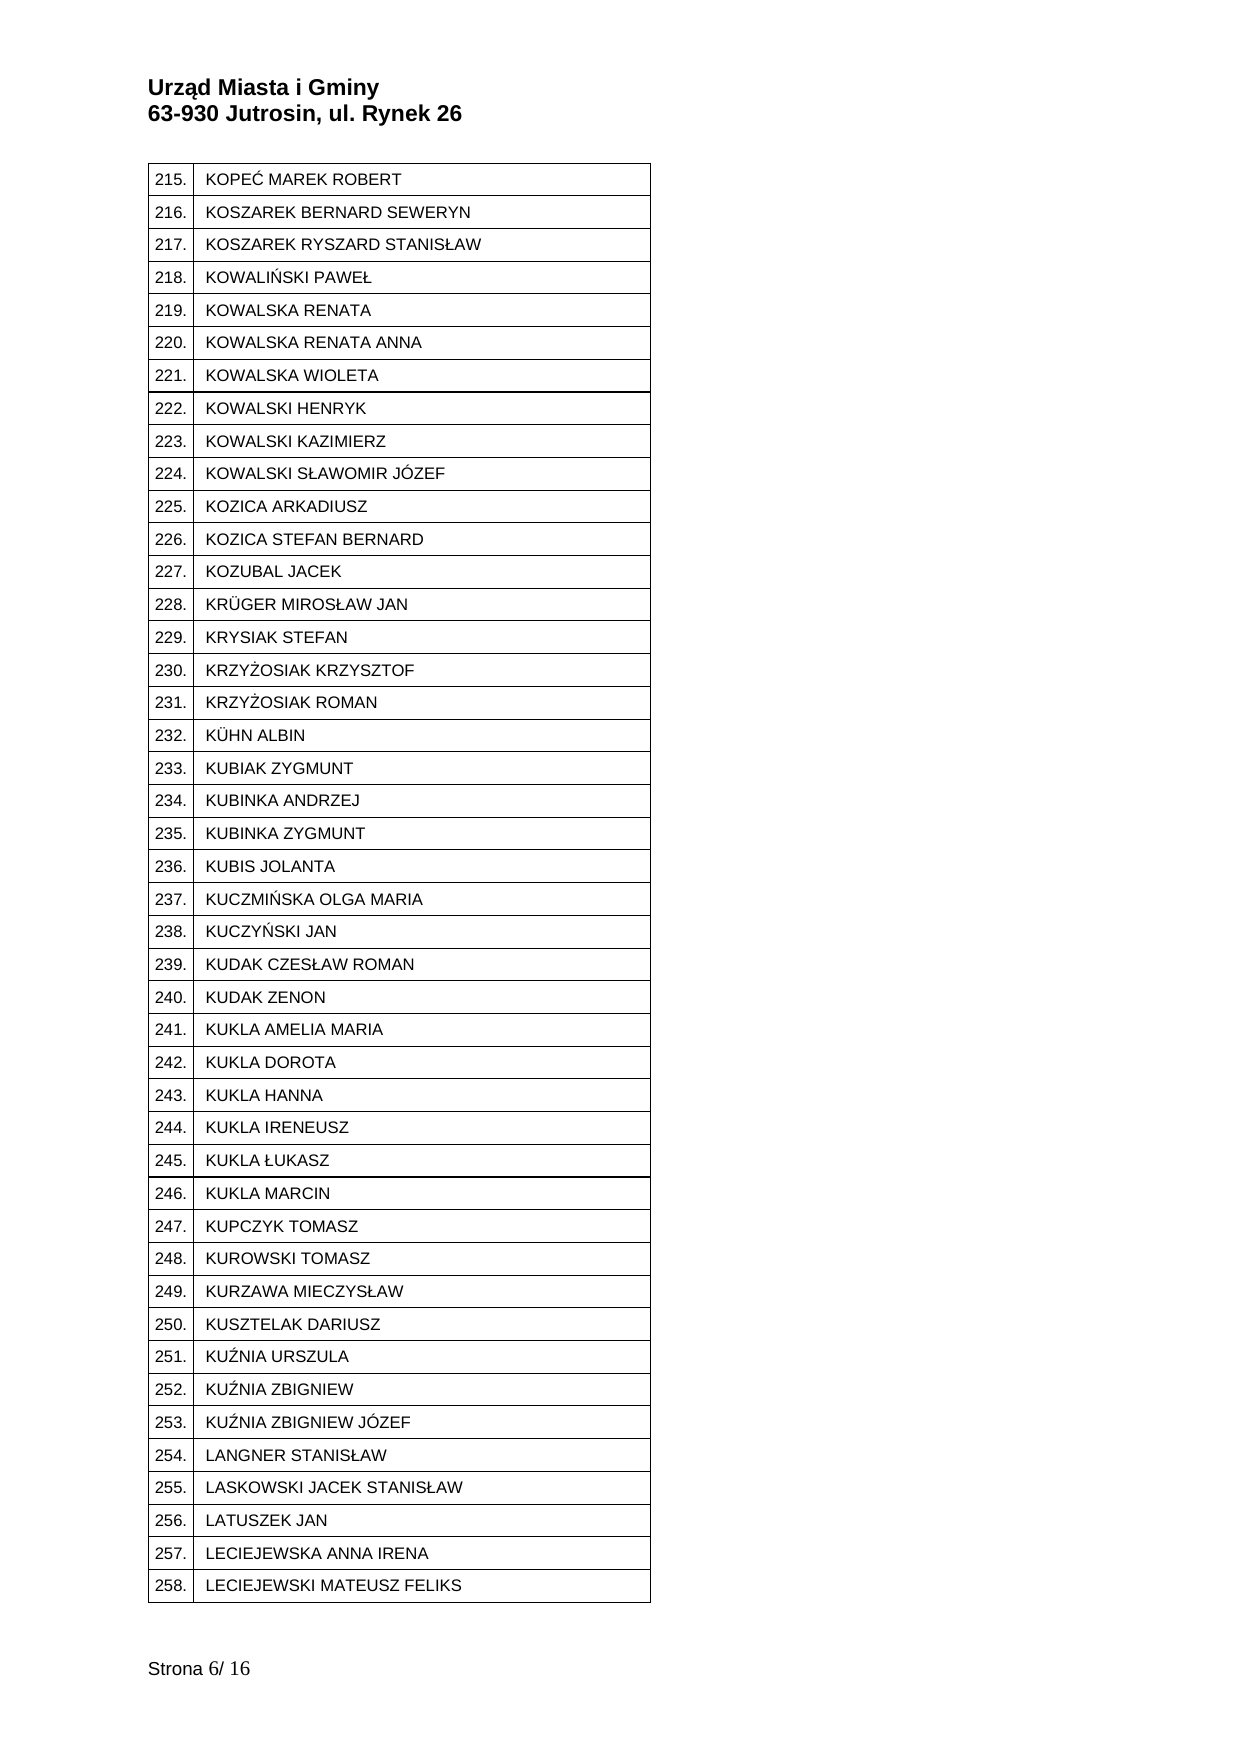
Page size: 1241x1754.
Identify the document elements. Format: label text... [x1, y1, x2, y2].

table_cell KUPCZYK TOMASZ [194, 1210, 650, 1242]
table_cell LASKOWSKI JACEK STANISŁAW [194, 1472, 650, 1503]
table_cell KOSZAREK BERNARD SEWERYN [194, 196, 650, 228]
table_cell 256. [149, 1505, 193, 1536]
table_cell 241. [149, 1014, 193, 1046]
table_cell KUŹNIA URSZULA [194, 1341, 650, 1373]
table_cell KUBINKA ANDRZEJ [194, 785, 650, 817]
table_cell KOPEĆ MAREK ROBERT [194, 164, 650, 195]
table_cell KUBIAK ZYGMUNT [194, 752, 650, 784]
table_cell 240. [149, 981, 193, 1013]
table_cell 229. [149, 621, 193, 653]
table_cell 250. [149, 1308, 193, 1340]
table_cell KUKLA ŁUKASZ [194, 1145, 650, 1176]
table_cell KUDAK CZESŁAW ROMAN [194, 949, 650, 980]
table_cell KUCZYŃSKI JAN [194, 916, 650, 947]
table_cell KOZUBAL JACEK [194, 556, 650, 588]
table_cell KUSZTELAK DARIUSZ [194, 1308, 650, 1340]
table_cell KOWALSKI HENRYK [194, 393, 650, 424]
table_cell 233. [149, 752, 193, 784]
table_cell KUKLA IRENEUSZ [194, 1112, 650, 1144]
table_cell KOWALSKA RENATA ANNA [194, 327, 650, 359]
table_cell 226. [149, 523, 193, 555]
table_cell KUBIS JOLANTA [194, 850, 650, 882]
table_cell 224. [149, 458, 193, 489]
table_cell KOWALIŃSKI PAWEŁ [194, 262, 650, 293]
table_cell KUROWSKI TOMASZ [194, 1243, 650, 1274]
table_cell 232. [149, 720, 193, 751]
table_cell 217. [149, 229, 193, 261]
table_cell 238. [149, 916, 193, 947]
table_cell KUKLA HANNA [194, 1079, 650, 1111]
table_cell 239. [149, 949, 193, 980]
table_cell 235. [149, 818, 193, 849]
table_cell KUŹNIA ZBIGNIEW [194, 1374, 650, 1405]
table_cell 225. [149, 491, 193, 522]
table_cell 244. [149, 1112, 193, 1144]
table_cell 228. [149, 589, 193, 620]
table_cell KUKLA MARCIN [194, 1178, 650, 1209]
table_cell 247. [149, 1210, 193, 1242]
table_cell KOZICA STEFAN BERNARD [194, 523, 650, 555]
table_cell 236. [149, 850, 193, 882]
table_cell KOWALSKA RENATA [194, 294, 650, 326]
table_cell 222. [149, 393, 193, 424]
table_cell 219. [149, 294, 193, 326]
table_cell KRÜGER MIROSŁAW JAN [194, 589, 650, 620]
table_cell KRYSIAK STEFAN [194, 621, 650, 653]
table_cell 216. [149, 196, 193, 228]
table_cell 253. [149, 1406, 193, 1438]
table_cell 243. [149, 1079, 193, 1111]
table_cell 254. [149, 1439, 193, 1471]
table_cell KOWALSKI SŁAWOMIR JÓZEF [194, 458, 650, 489]
table_cell KOSZAREK RYSZARD STANISŁAW [194, 229, 650, 261]
table_cell KRZYŻOSIAK ROMAN [194, 687, 650, 718]
table_cell 218. [149, 262, 193, 293]
table_cell KUCZMIŃSKA OLGA MARIA [194, 883, 650, 915]
table_cell 248. [149, 1243, 193, 1274]
table_cell LECIEJEWSKI MATEUSZ FELIKS [194, 1570, 650, 1602]
table_cell 252. [149, 1374, 193, 1405]
table_cell KOWALSKI KAZIMIERZ [194, 425, 650, 457]
table_cell 249. [149, 1276, 193, 1307]
table_cell KURZAWA MIECZYSŁAW [194, 1276, 650, 1307]
table_cell KUŹNIA ZBIGNIEW JÓZEF [194, 1406, 650, 1438]
table_cell 257. [149, 1537, 193, 1569]
table_cell 230. [149, 654, 193, 686]
table_cell 234. [149, 785, 193, 817]
table_cell KRZYŻOSIAK KRZYSZTOF [194, 654, 650, 686]
table_cell KUKLA DOROTA [194, 1047, 650, 1078]
table_cell 242. [149, 1047, 193, 1078]
table_cell LATUSZEK JAN [194, 1505, 650, 1536]
table_cell 220. [149, 327, 193, 359]
table_cell 245. [149, 1145, 193, 1176]
table_cell KOZICA ARKADIUSZ [194, 491, 650, 522]
table_cell KUKLA AMELIA MARIA [194, 1014, 650, 1046]
table_cell LECIEJEWSKA ANNA IRENA [194, 1537, 650, 1569]
table_cell KUBINKA ZYGMUNT [194, 818, 650, 849]
table_cell 223. [149, 425, 193, 457]
table_cell 215. [149, 164, 193, 195]
table_cell 237. [149, 883, 193, 915]
table_cell 231. [149, 687, 193, 718]
table_cell 258. [149, 1570, 193, 1602]
table_cell 246. [149, 1178, 193, 1209]
table_cell 221. [149, 360, 193, 391]
table_cell KOWALSKA WIOLETA [194, 360, 650, 391]
table_cell 227. [149, 556, 193, 588]
table_cell KUDAK ZENON [194, 981, 650, 1013]
table_cell KÜHN ALBIN [194, 720, 650, 751]
table_cell 255. [149, 1472, 193, 1503]
table_cell LANGNER STANISŁAW [194, 1439, 650, 1471]
table_cell 251. [149, 1341, 193, 1373]
